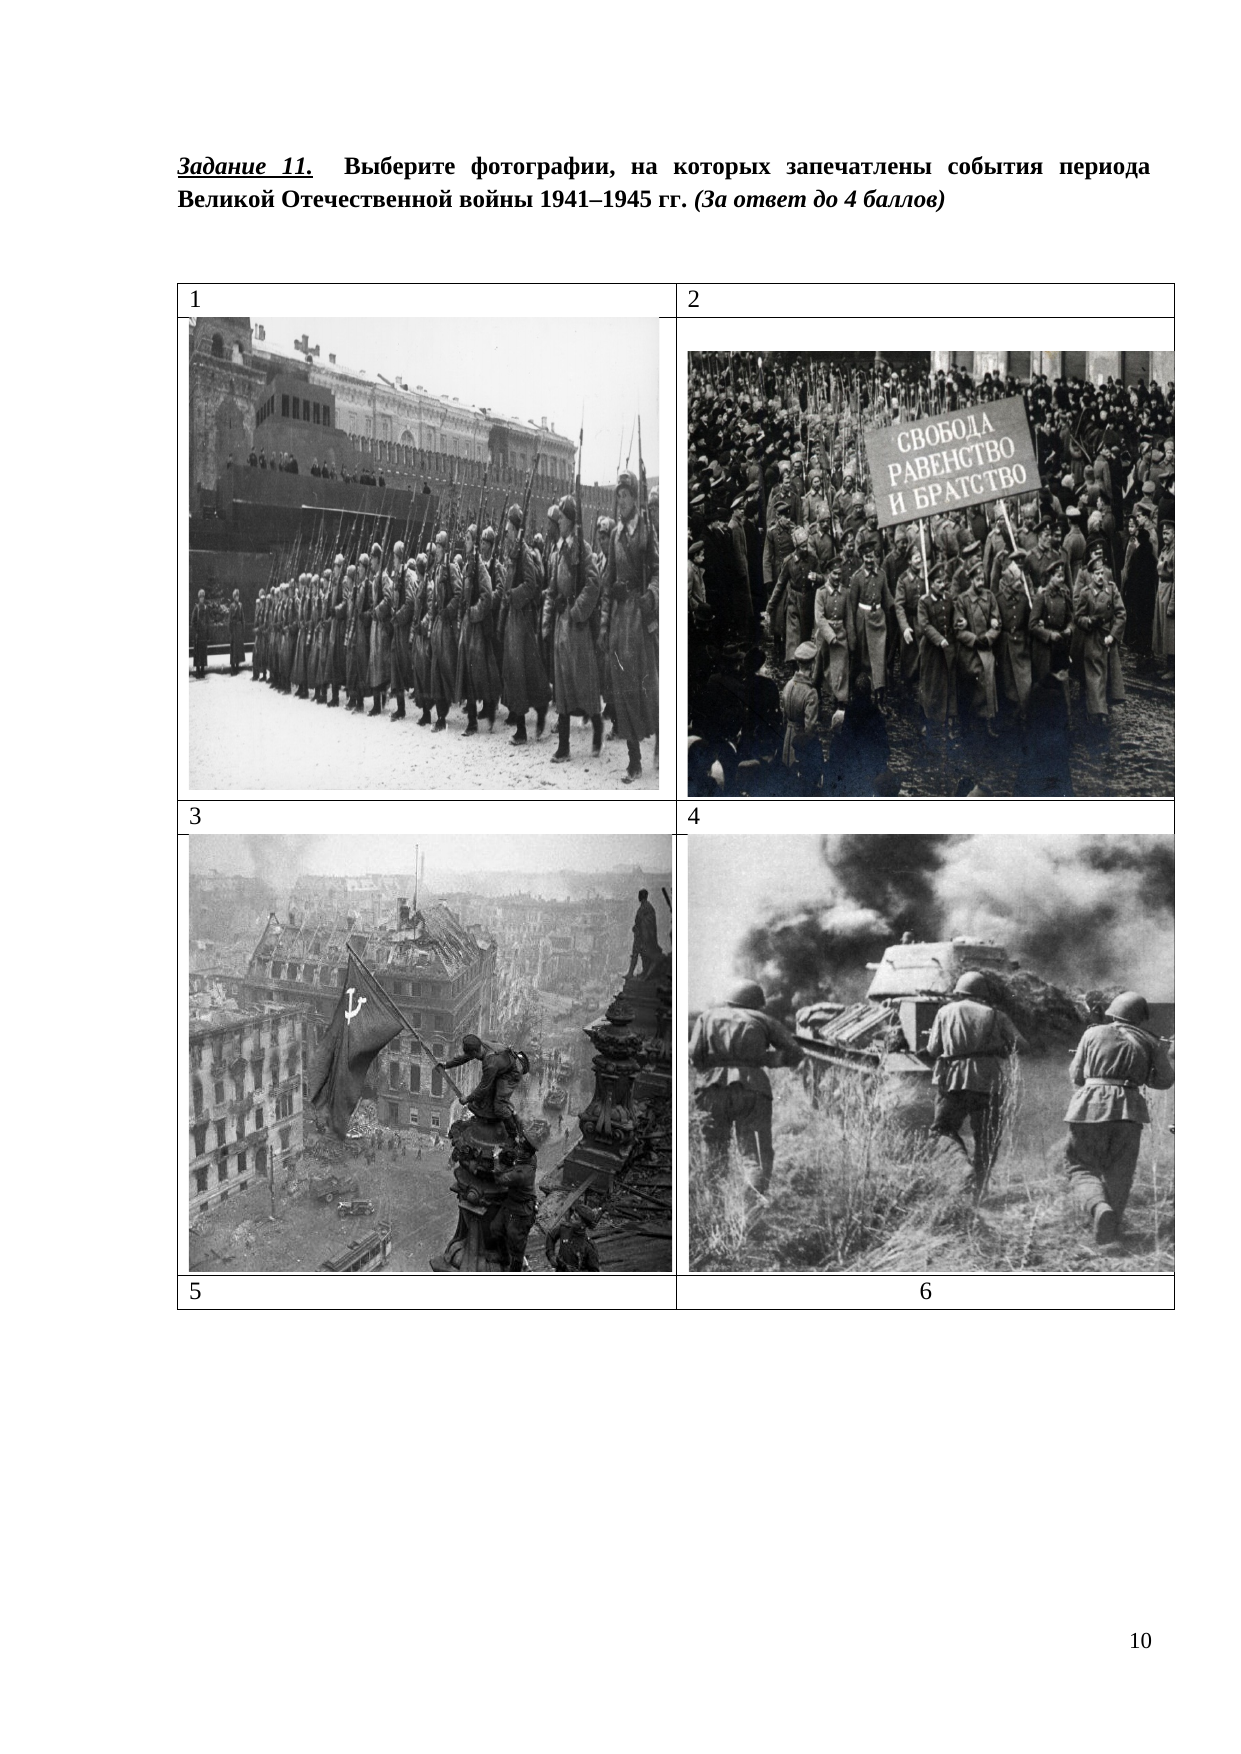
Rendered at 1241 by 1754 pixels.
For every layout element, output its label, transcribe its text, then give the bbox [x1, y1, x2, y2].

table_cell [178, 318, 676, 800]
picture [687, 834, 1175, 1272]
table_header 2 [677, 284, 1174, 317]
picture [687, 351, 1175, 797]
table_header 1 [178, 284, 676, 317]
text Задание 11. Выберите фотографии, на которых запечатлены события периода Великой Отечественной войны 1941–1945 гг. (За ответ до 4 баллов) [177, 151, 1152, 213]
picture [188, 317, 660, 790]
picture [188, 834, 673, 1272]
table_cell 5 [178, 1276, 676, 1309]
table_cell [178, 835, 676, 1275]
table_cell 4 [677, 801, 1174, 834]
table_cell 3 [178, 801, 676, 834]
table_cell [677, 318, 1174, 800]
table_cell 6 [677, 1276, 1174, 1309]
table_cell [677, 835, 1174, 1275]
